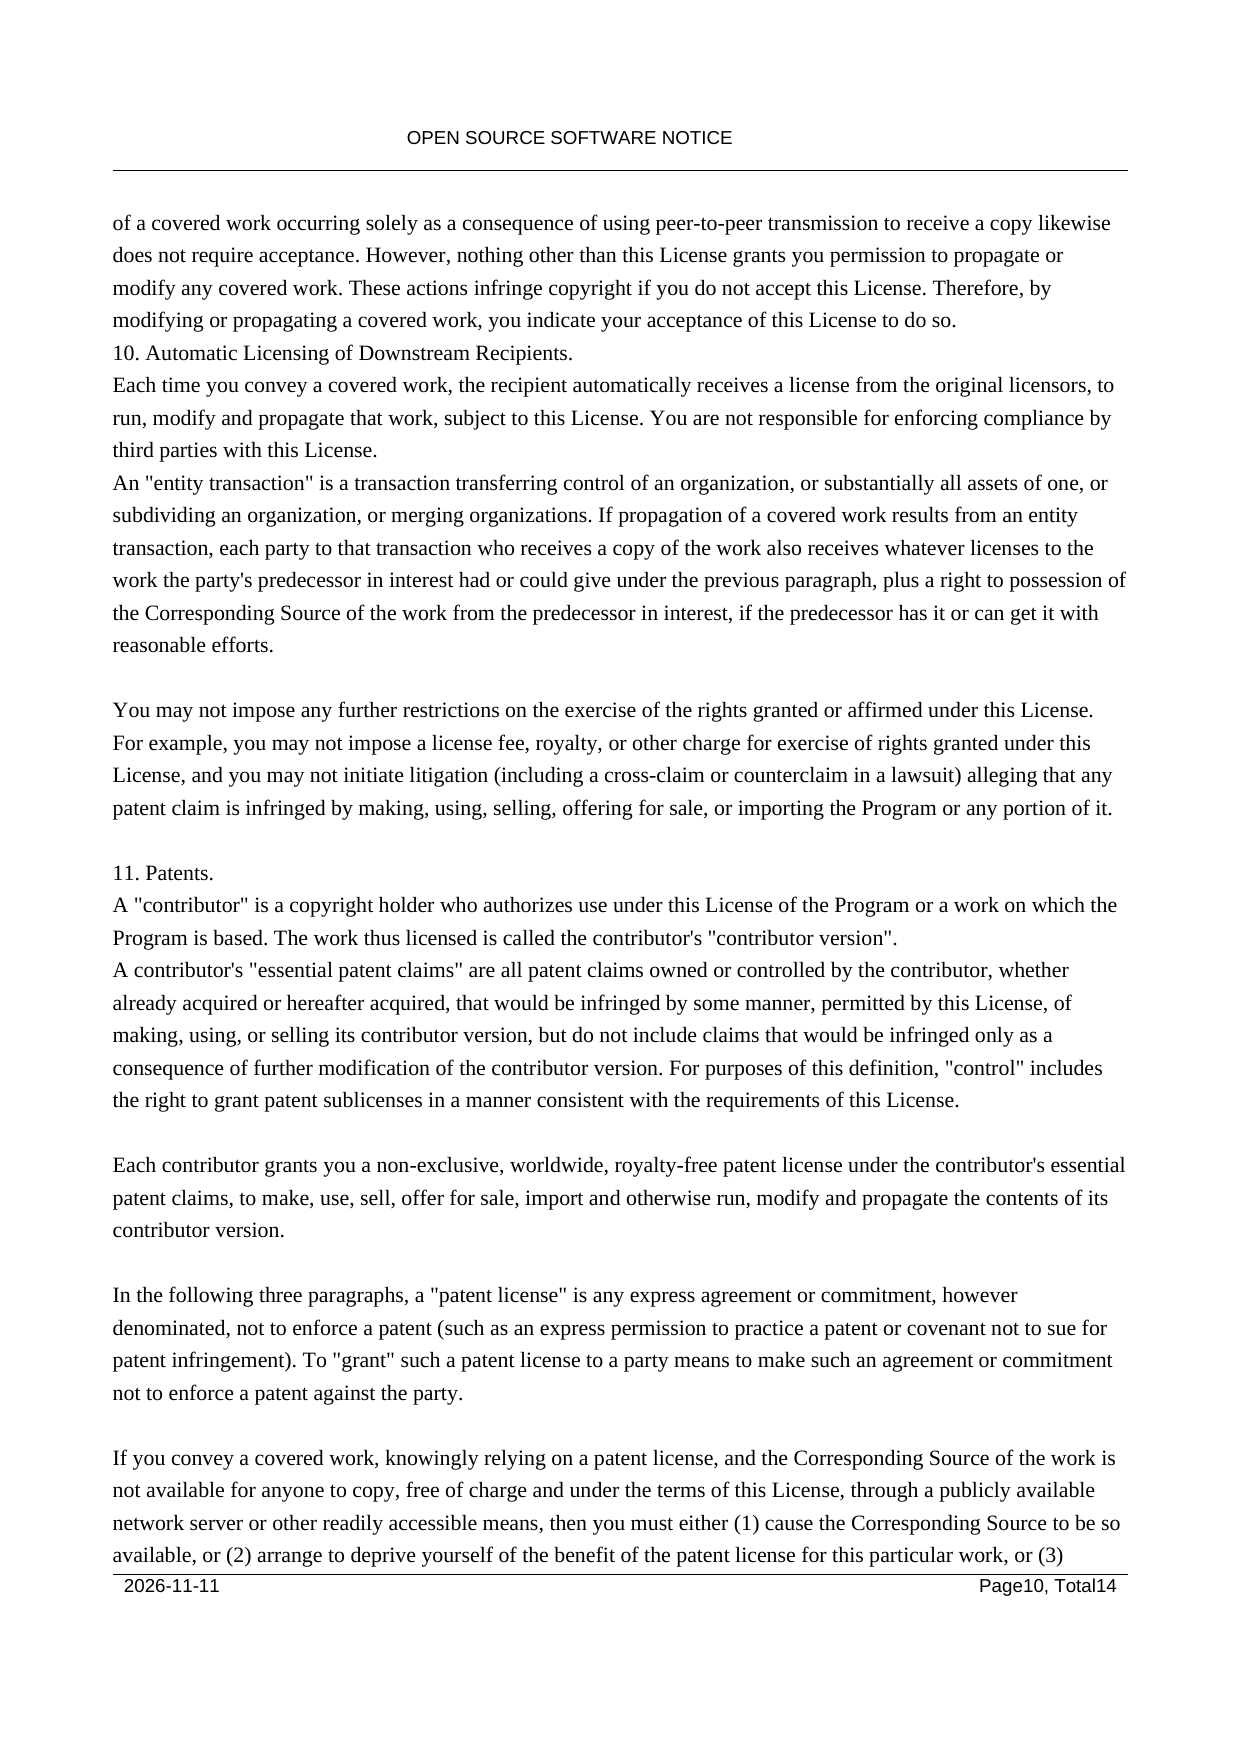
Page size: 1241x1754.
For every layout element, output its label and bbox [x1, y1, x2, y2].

text [112, 206, 1128, 1571]
